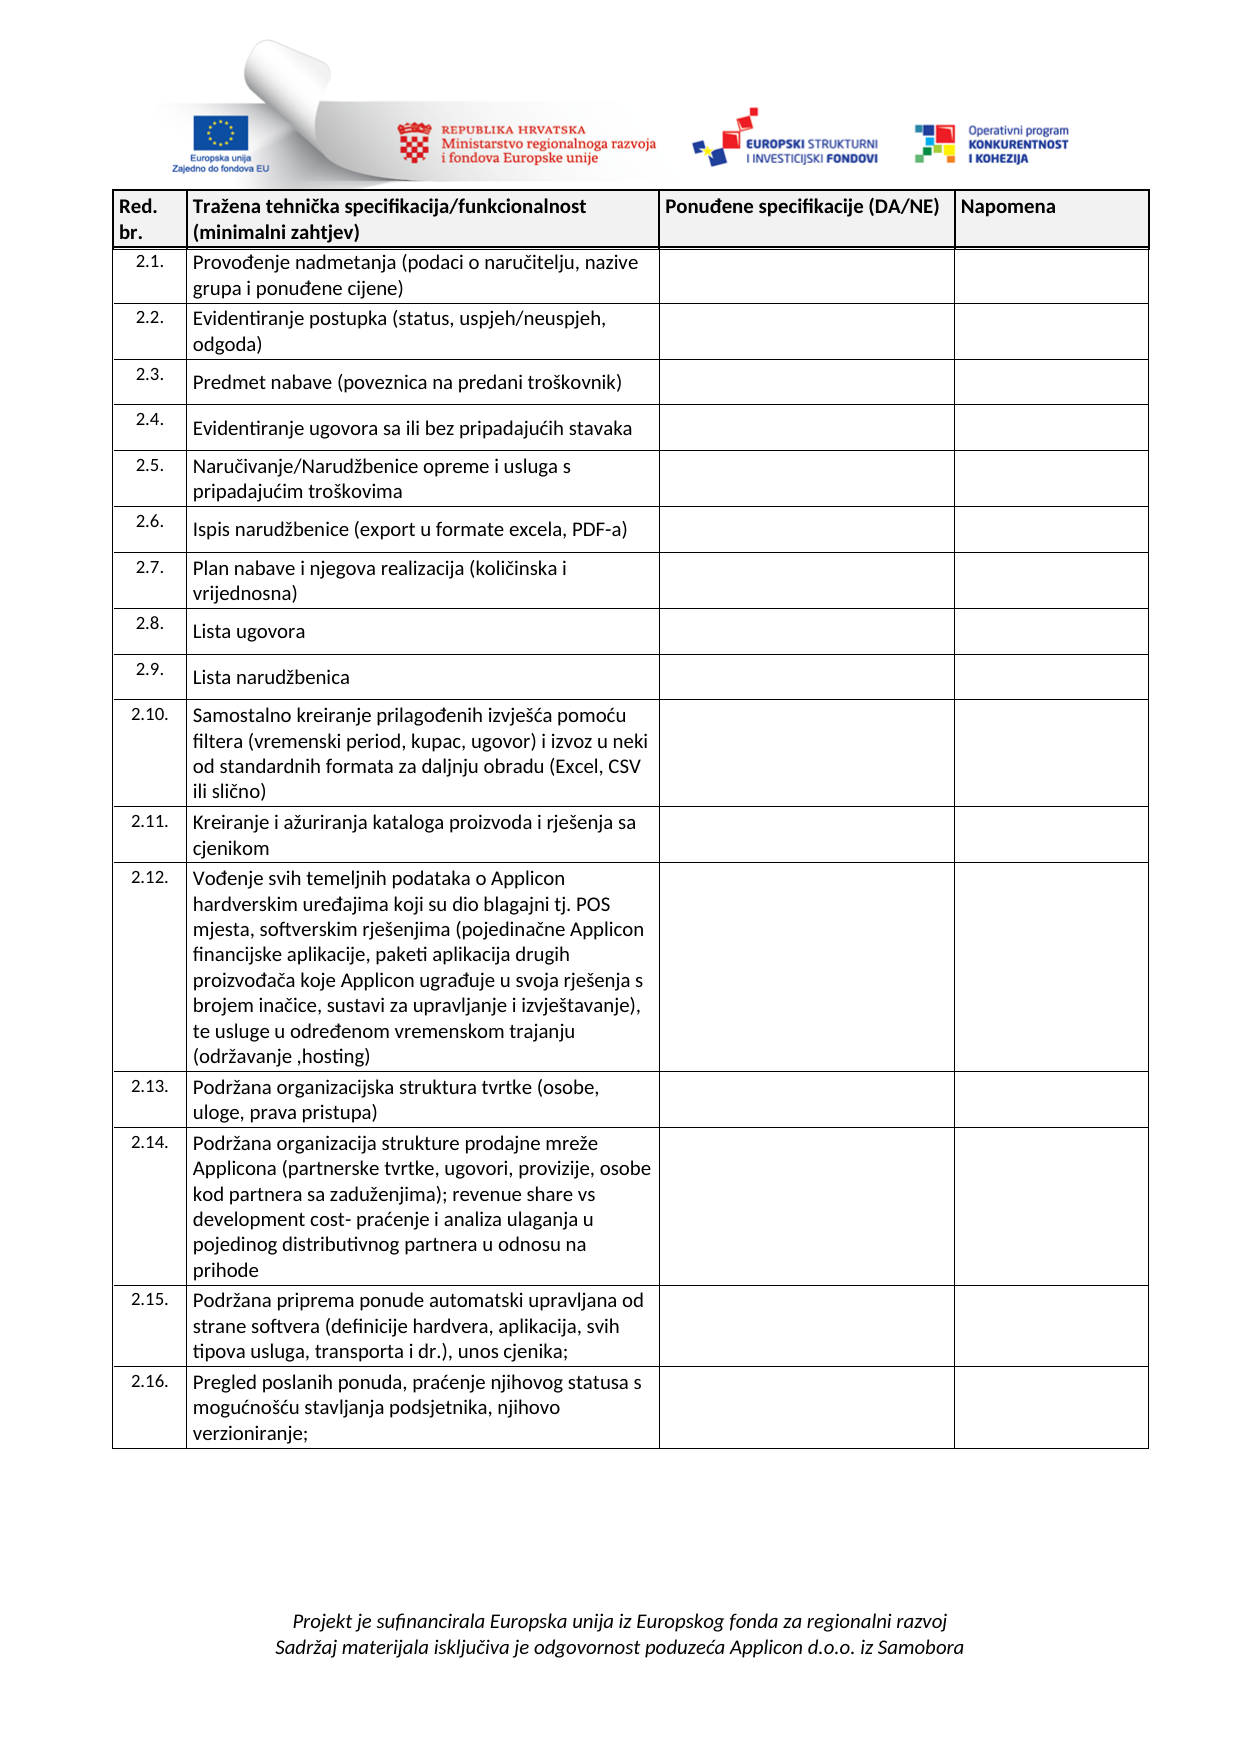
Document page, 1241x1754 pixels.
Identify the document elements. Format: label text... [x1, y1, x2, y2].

table_cell 2.7. [113, 552, 186, 608]
table_cell [955, 360, 1148, 404]
table_header Red. br. [114, 191, 186, 246]
table_cell 2.1. [113, 250, 186, 302]
table_cell [955, 609, 1148, 653]
table_cell [955, 700, 1148, 806]
table_header Ponuđene specifikacije (DA/NE) [660, 191, 954, 246]
table_cell Ispis narudžbenice (export u formate excela, PDF-a) [187, 507, 659, 552]
table_cell 2.6. [113, 506, 186, 552]
table_cell Podržana organizacija strukture prodajne mreže Applicona (partnerske tvrtke, ugovori, provizije, osobe kod partnera sa zaduženjima); revenue share vs development cost- praćenje i analiza ulaganja u pojedinog distributivnog partnera u odnosu na prihode [187, 1128, 659, 1284]
table_cell [955, 1367, 1148, 1447]
table_cell [660, 1367, 954, 1447]
table_cell 2.8. [113, 608, 186, 653]
table_cell Kreiranje i ažuriranja kataloga proizvoda i rješenja sa cjenikom [187, 807, 659, 862]
table_cell [660, 655, 954, 699]
table_cell 2.9. [113, 654, 186, 699]
table_cell Pregled poslanih ponuda, praćenje njihovog statusa s mogućnošću stavljanja podsjetnika, njihovo verzioniranje; [187, 1367, 659, 1447]
table_cell [660, 1286, 954, 1366]
table_cell [660, 360, 954, 404]
picture [147, 26, 1094, 189]
table_cell [660, 807, 954, 862]
table_cell 2.4. [113, 404, 186, 450]
table_cell 2.13. [113, 1071, 186, 1127]
table_cell [955, 553, 1148, 608]
table_header Napomena [956, 191, 1148, 246]
table_cell Podržana priprema ponude automatski upravljana od strane softvera (definicije hardvera, aplikacija, svih tipova usluga, transporta i dr.), unos cjenika; [187, 1286, 659, 1366]
table_cell Lista narudžbenica [187, 655, 659, 699]
table_cell [660, 1072, 954, 1127]
table_cell [955, 451, 1148, 506]
table_cell [955, 250, 1148, 302]
table_cell [660, 451, 954, 506]
table_cell Podržana organizacijska struktura tvrtke (osobe, uloge, prava pristupa) [187, 1072, 659, 1127]
table_cell [660, 304, 954, 358]
table_cell 2.5. [113, 450, 186, 506]
table_cell 2.15. [113, 1285, 186, 1366]
table_cell [660, 507, 954, 552]
table_cell Provođenje nadmetanja (podaci o naručitelju, nazive grupa i ponuđene cijene) [187, 250, 659, 302]
table_cell Predmet nabave (poveznica na predani troškovnik) [187, 360, 659, 404]
table_header Tražena tehnička specifikacija/funkcionalnost (minimalni zahtjev) [188, 191, 658, 246]
table_cell [955, 1286, 1148, 1366]
table_cell 2.3. [113, 359, 186, 404]
table_cell [660, 609, 954, 653]
table_cell Vođenje svih temeljnih podataka o Applicon hardverskim uređajima koji su dio blagajni tj. POS mjesta, softverskim rješenjima (pojedinačne Applicon financijske aplikacije, paketi aplikacija drugih proizvođača koje Applicon ugrađuje u svoja rješenja s brojem inačice, sustavi za upravljanje i izvještavanje), te usluge u određenom vremenskom trajanju (održavanje ,hosting) [187, 863, 659, 1071]
table_cell [955, 304, 1148, 358]
table_cell [660, 863, 954, 1071]
table_cell Samostalno kreiranje prilagođenih izvješća pomoću filtera (vremenski period, kupac, ugovor) i izvoz u neki od standardnih formata za daljnju obradu (Excel, CSV ili slično) [187, 700, 659, 806]
table_cell Evidentiranje postupka (status, uspjeh/neuspjeh, odgoda) [187, 304, 659, 358]
table_cell [660, 1128, 954, 1284]
table_cell 2.12. [113, 862, 186, 1071]
table_cell 2.16. [113, 1366, 186, 1447]
table_cell [660, 405, 954, 450]
table_cell Plan nabave i njegova realizacija (količinska i vrijednosna) [187, 553, 659, 608]
table_cell [955, 1128, 1148, 1284]
table_cell [955, 655, 1148, 699]
table_cell [955, 807, 1148, 862]
table_cell [955, 1072, 1148, 1127]
table_cell Lista ugovora [187, 609, 659, 653]
table_cell 2.10. [113, 699, 186, 806]
table_cell Evidentiranje ugovora sa ili bez pripadajućih stavaka [187, 405, 659, 450]
table_cell 2.11. [113, 806, 186, 862]
table_cell [660, 250, 954, 302]
table_cell Naručivanje/Narudžbenice opreme i usluga s pripadajućim troškovima [187, 451, 659, 506]
table_cell [955, 863, 1148, 1071]
table_cell [660, 553, 954, 608]
table_cell [955, 405, 1148, 450]
table_cell 2.14. [113, 1127, 186, 1284]
table_cell [955, 507, 1148, 552]
table_cell 2.2. [113, 303, 186, 358]
table_cell [660, 700, 954, 806]
